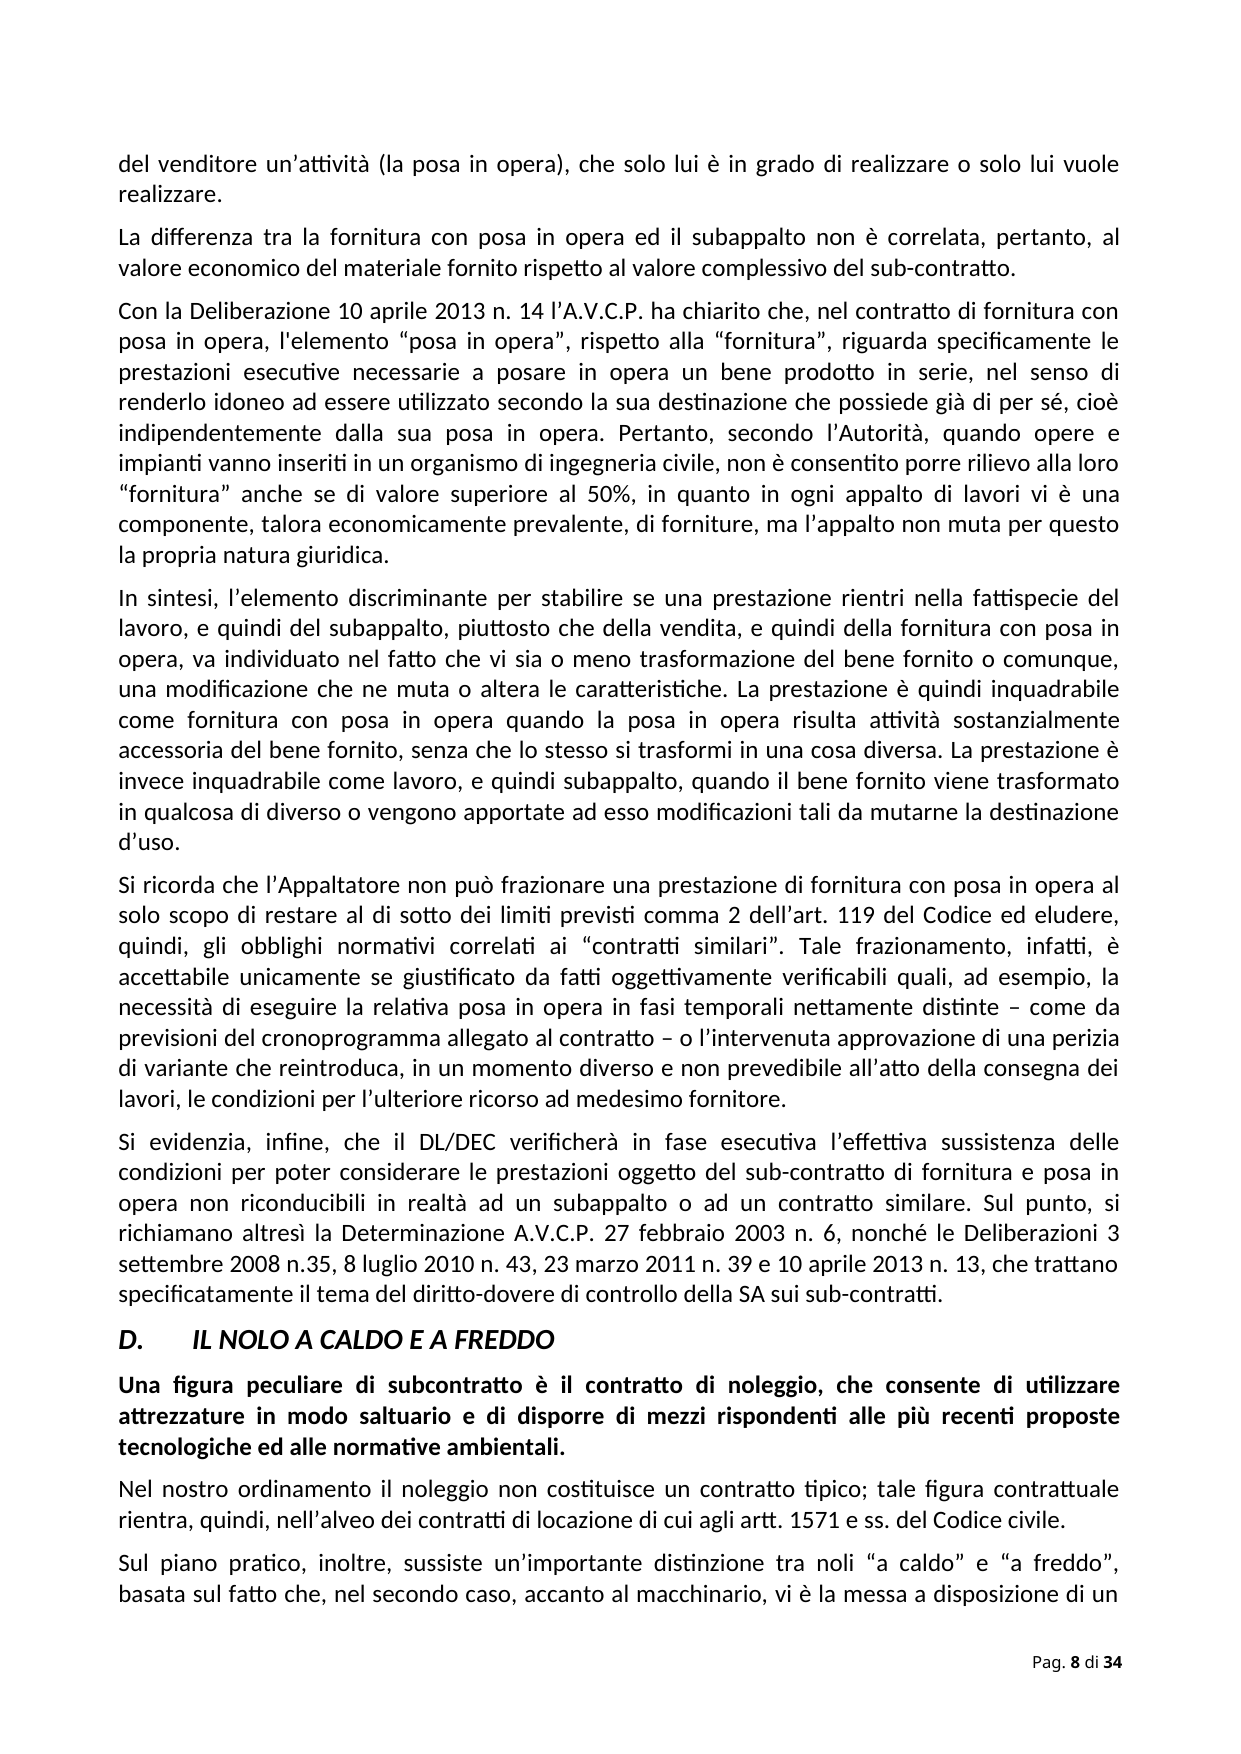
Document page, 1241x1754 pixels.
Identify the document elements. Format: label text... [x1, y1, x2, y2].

text Si evidenzia, infine, che il DL/DEC verificherà in fase esecutiva l’effettiva sussistenza delle condizioni per poter considerare le prestazioni oggetto del sub-contratto di fornitura e posa in opera non riconducibili in realtà ad un subappalto o ad un contratto similare. Sul punto, si richiamano altresì la Determinazione A.V.C.P. 27 febbraio 2003 n. 6, nonché le Deliberazioni 3 settembre 2008 n.35, 8 luglio 2010 n. 43, 23 marzo 2011 n. 39 e 10 aprile 2013 n. 13, che trattano specificatamente il tema del diritto-dovere di controllo della SA sui sub-contratti. [118, 1126, 1122, 1309]
text Una figura peculiare di subcontratto è il contratto di noleggio, che consente di utilizzare attrezzature in modo saltuario e di disporre di mezzi rispondenti alle più recenti proposte tecnologiche ed alle normative ambientali. [118, 1369, 1122, 1461]
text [118, 1547, 1122, 1608]
text Con la Deliberazione 10 aprile 2013 n. 14 l’A.V.C.P. ha chiarito che, nel contratto di fornitura con posa in opera, l'elemento “posa in opera”, rispetto alla “fornitura”, riguarda specificamente le prestazioni esecutive necessarie a posare in opera un bene prodotto in serie, nel senso di renderlo idoneo ad essere utilizzato secondo la sua destinazione che possiede già di per sé, cioè indipendentemente dalla sua posa in opera. Pertanto, secondo l’Autorità, quando opere e impianti vanno inseriti in un organismo di ingegneria civile, non è consentito porre rilievo alla loro “fornitura” anche se di valore superiore al 50%, in quanto in ogni appalto di lavori vi è una componente, talora economicamente prevalente, di forniture, ma l’appalto non muta per questo la propria natura giuridica. [118, 295, 1122, 569]
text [118, 148, 1122, 209]
text La differenza tra la fornitura con posa in opera ed il subappalto non è correlata, pertanto, al valore economico del materiale fornito rispetto al valore complessivo del sub-contratto. [118, 221, 1122, 282]
text Nel nostro ordinamento il noleggio non costituisce un contratto tipico; tale figura contrattuale rientra, quindi, nell’alveo dei contratti di locazione di cui agli artt. 1571 e ss. del Codice civile. [118, 1474, 1122, 1535]
text In sintesi, l’elemento discriminante per stabilire se una prestazione rientri nella fattispecie del lavoro, e quindi del subappalto, piuttosto che della vendita, e quindi della fornitura con posa in opera, va individuato nel fatto che vi sia o meno trasformazione del bene fornito o comunque, una modificazione che ne muta o altera le caratteristiche. La prestazione è quindi inquadrabile come fornitura con posa in opera quando la posa in opera risulta attività sostanzialmente accessoria del bene fornito, senza che lo stesso si trasformi in una cosa diversa. La prestazione è invece inquadrabile come lavoro, e quindi subappalto, quando il bene fornito viene trasformato in qualcosa di diverso o vengono apportate ad esso modificazioni tali da mutarne la destinazione d’uso. [118, 582, 1122, 857]
text Si ricorda che l’Appaltatore non può frazionare una prestazione di fornitura con posa in opera al solo scopo di restare al di sotto dei limiti previsti comma 2 dell’art. 119 del Codice ed eludere, quindi, gli obblighi normativi correlati ai “contratti similari”. Tale frazionamento, infatti, è accettabile unicamente se giustificato da fatti oggettivamente verificabili quali, ad esempio, la necessità di eseguire la relativa posa in opera in fasi temporali nettamente distinte – come da previsioni del cronoprogramma allegato al contratto – o l’intervenuta approvazione di una perizia di variante che reintroduca, in un momento diverso e non prevedibile all’atto della consegna dei lavori, le condizioni per l’ulteriore ricorso ad medesimo fornitore. [118, 869, 1122, 1113]
subtitle IL NOLO A CALDO E A FREDDO [118, 1321, 1122, 1357]
